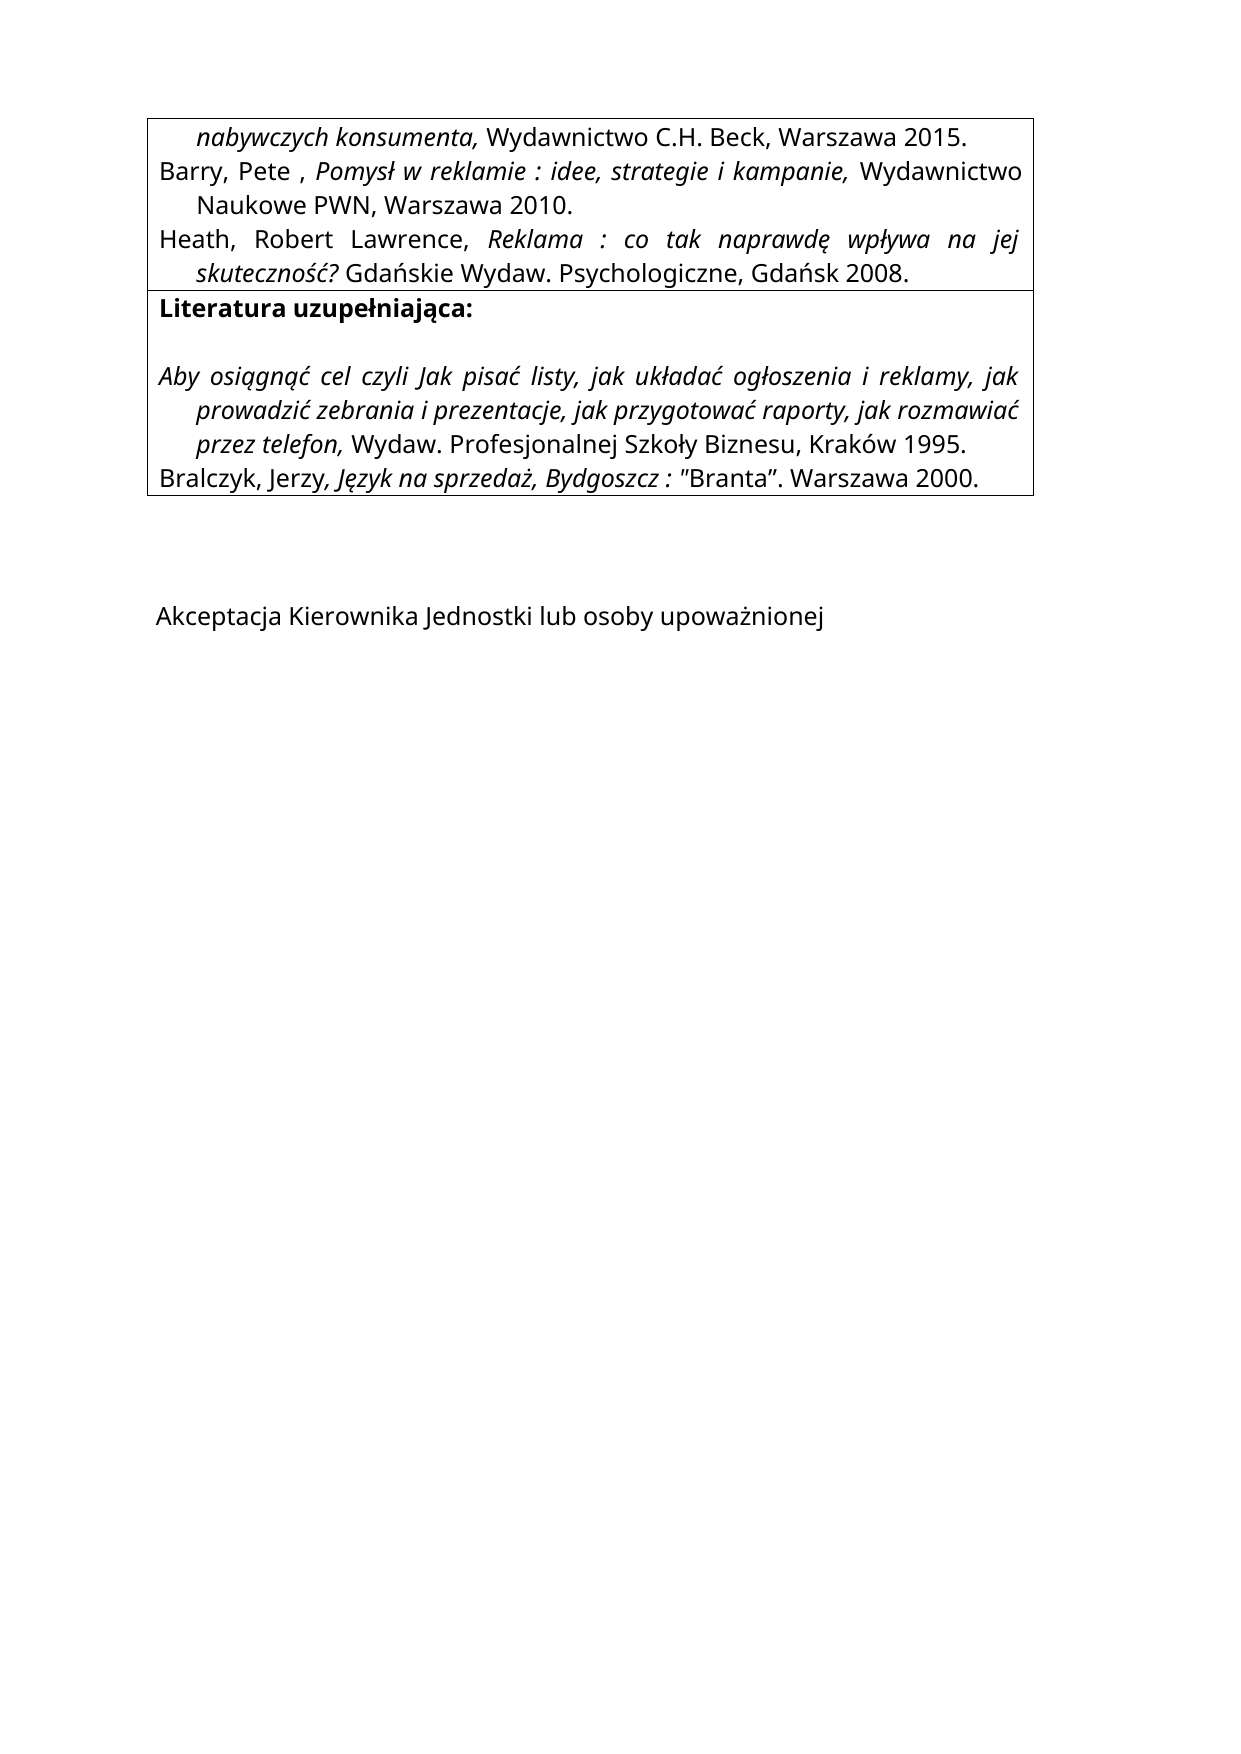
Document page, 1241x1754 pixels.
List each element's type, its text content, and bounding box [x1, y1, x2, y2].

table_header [148, 119, 1033, 289]
table_cell Literatura uzupełniająca: Aby osiągnąć cel czyli Jak pisać listy, jak układać ogłoszenia i reklamy, jak prowadzić zebrania i prezentacje, jak przygotować raporty, jak rozmawiać przez telefon, Wydaw. Profesjonalnej Szkoły Biznesu, Kraków 1995. Bralczyk, Jerzy, Język na sprzedaż, Bydgoszcz : "Branta”. Warszawa 2000. [148, 291, 1033, 495]
text Akceptacja Kierownika Jednostki lub osoby upoważnionej [156, 598, 1122, 632]
